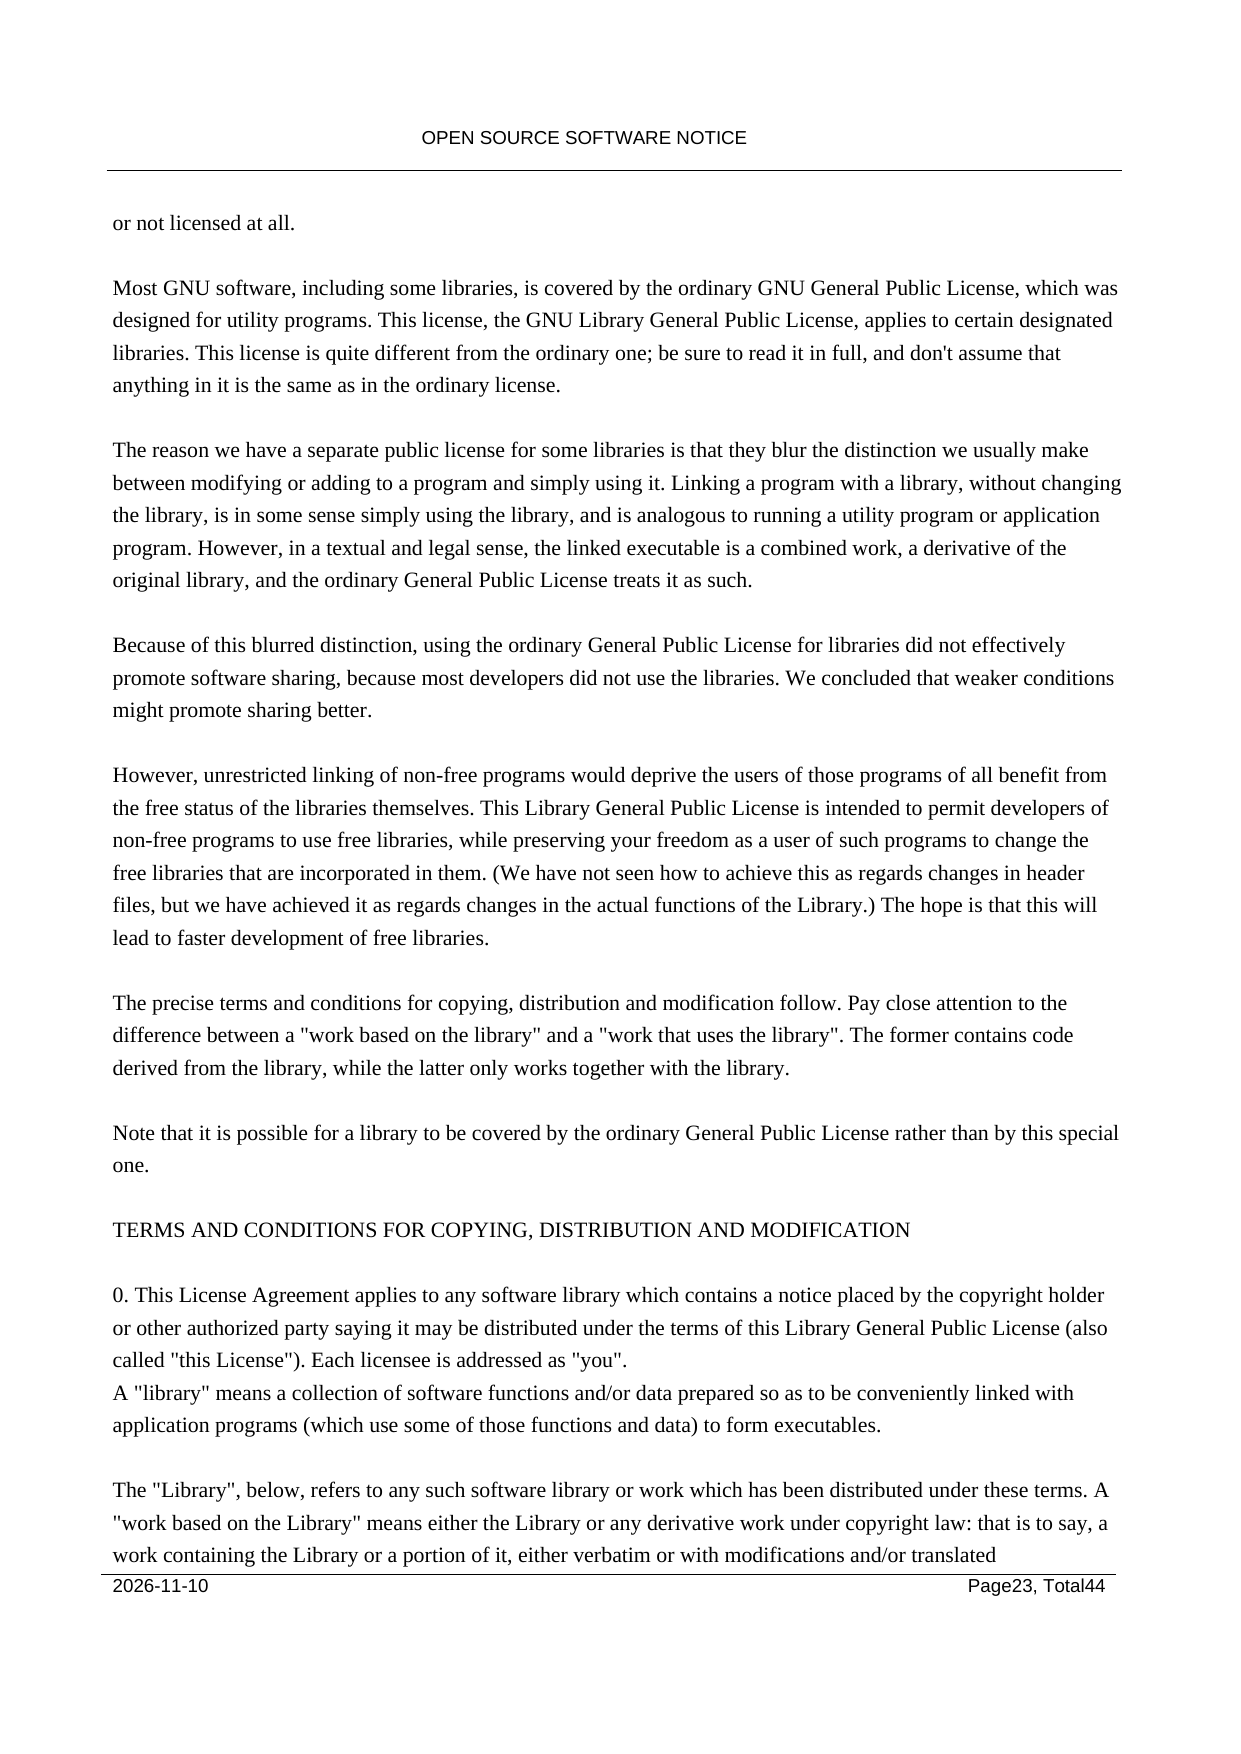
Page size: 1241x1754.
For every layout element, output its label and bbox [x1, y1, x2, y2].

text [112, 206, 1128, 1571]
